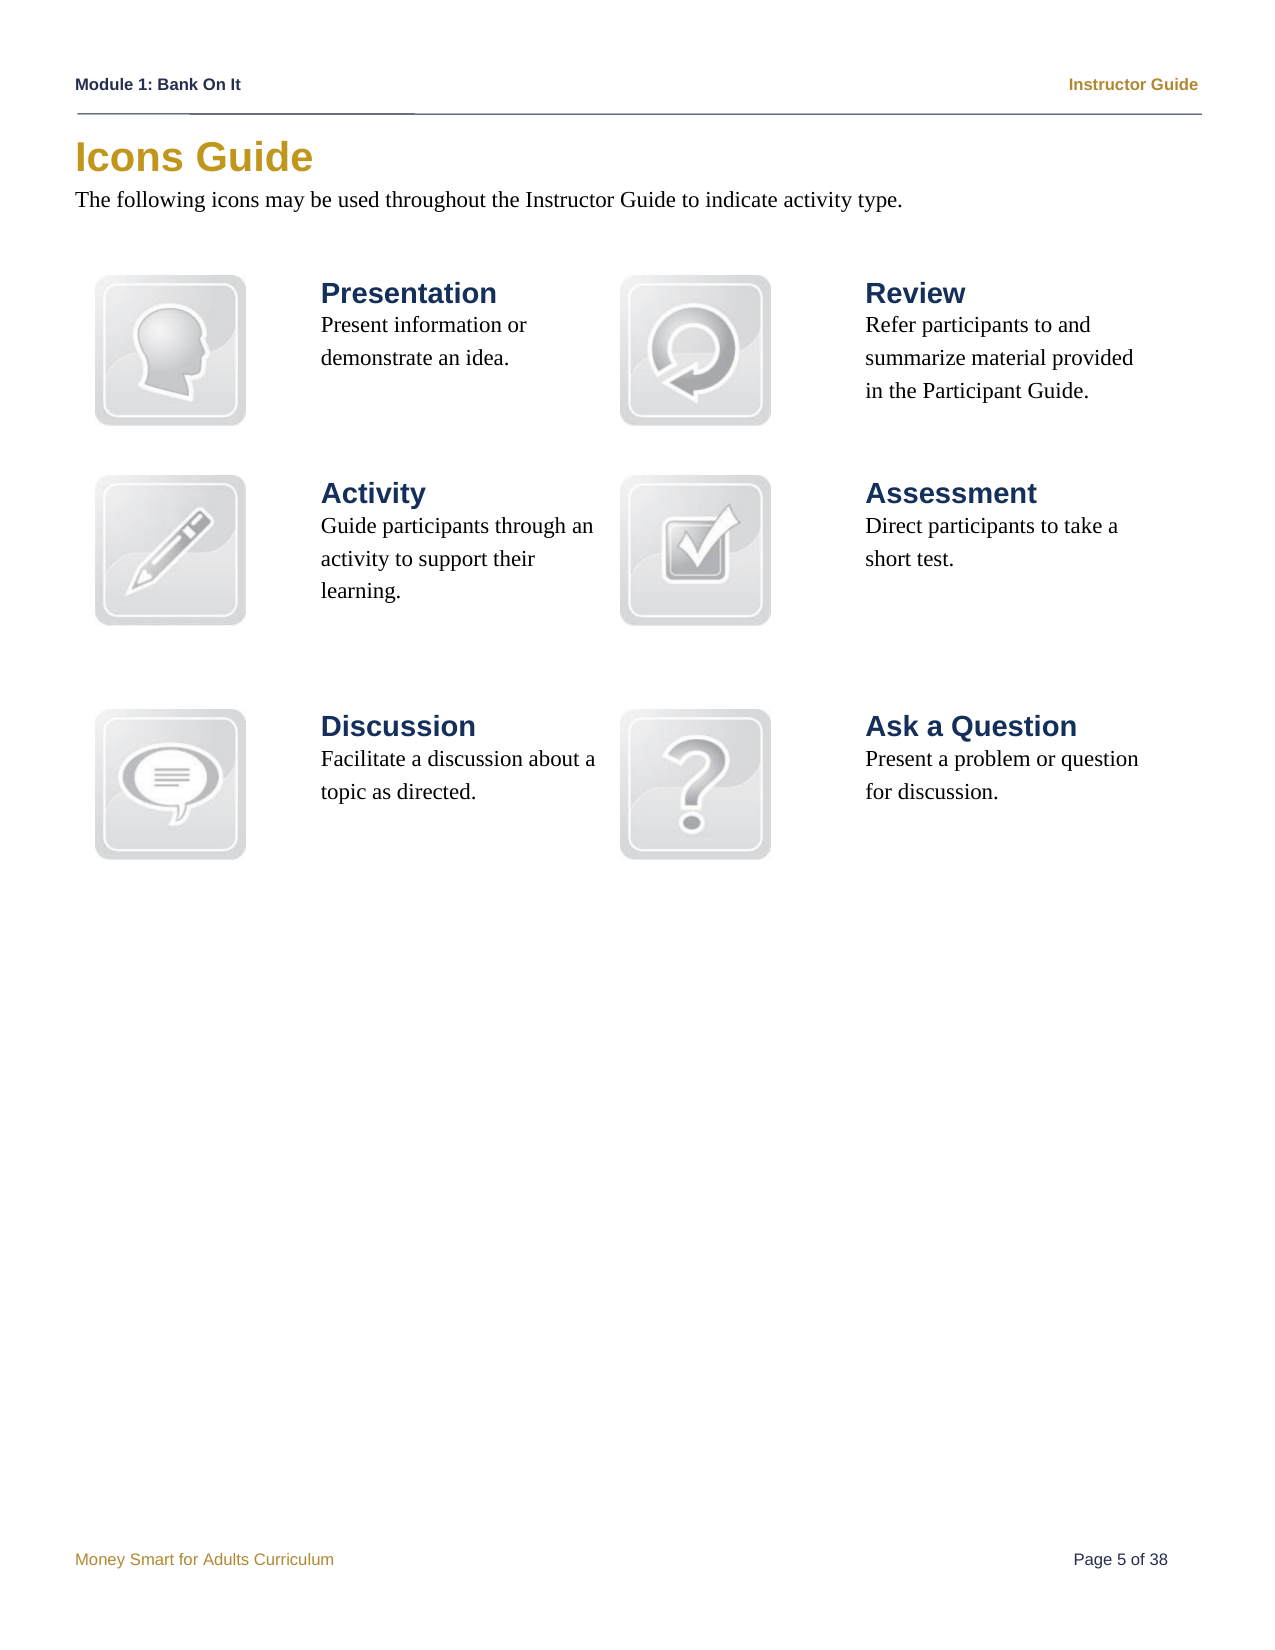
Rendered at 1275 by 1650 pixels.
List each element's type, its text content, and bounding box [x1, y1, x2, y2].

table_cell [84, 476, 309, 709]
table_cell Discussion Facilitate a discussion about a topic as directed. [309, 709, 609, 866]
table_cell [609, 476, 854, 709]
picture [620, 475, 771, 626]
picture [620, 275, 771, 426]
text The following icons may be used throughout the Instructor Guide to indicate activity type. [75, 186, 1200, 212]
table_cell Assessment Direct participants to take a short test. [854, 476, 1154, 709]
table_cell Activity Guide participants through an activity to support their learning. [309, 476, 609, 709]
subtitle Icons Guide [75, 132, 1200, 180]
table_cell [84, 709, 309, 866]
picture [95, 709, 246, 860]
picture [95, 275, 246, 426]
table_cell Ask a Question Present a problem or question for discussion. [854, 709, 1154, 866]
picture [620, 709, 771, 860]
table_header Presentation Present information or demonstrate an idea. [309, 276, 609, 476]
picture [95, 475, 246, 626]
table_header [609, 276, 854, 476]
table_cell [609, 709, 854, 866]
table_header Review Refer participants to and summarize material provided in the Participant Guide. [854, 276, 1154, 476]
table_header [84, 276, 309, 476]
